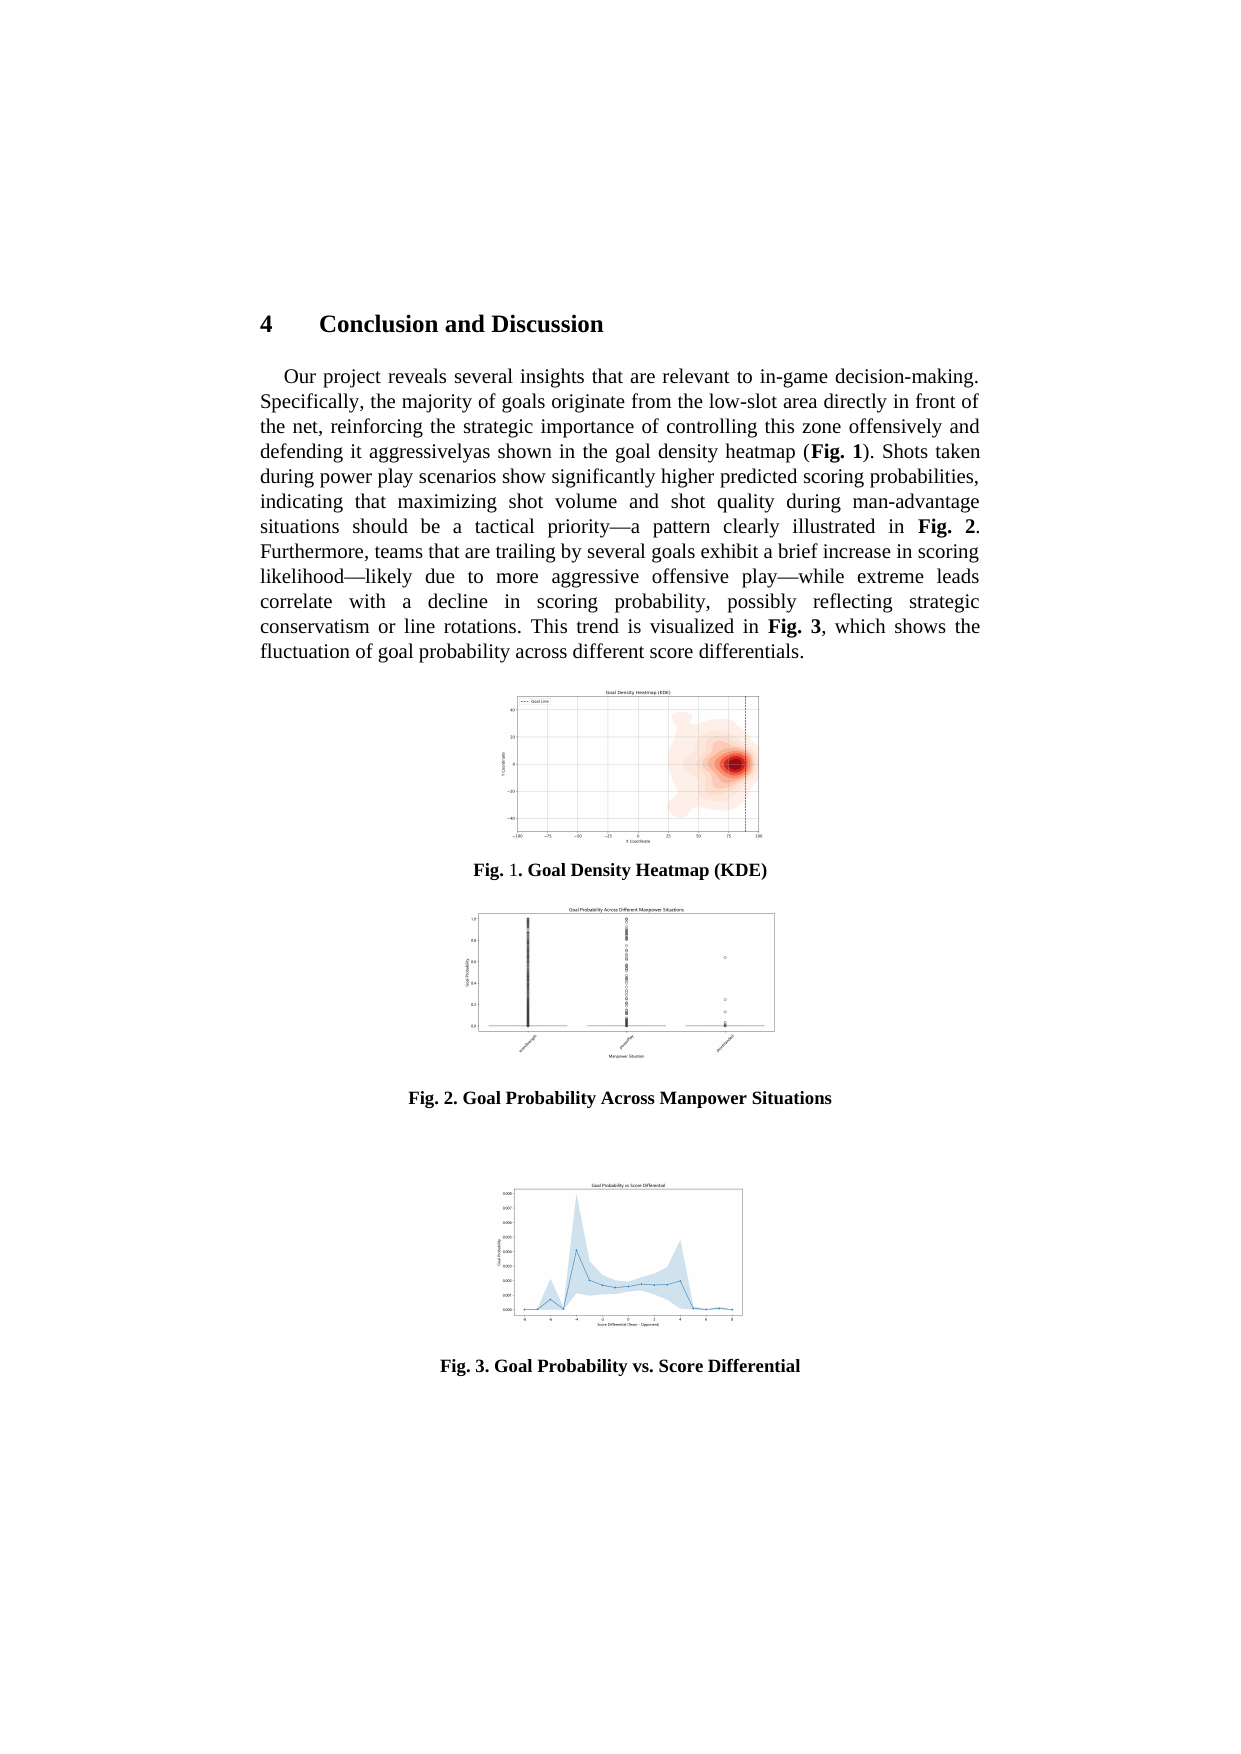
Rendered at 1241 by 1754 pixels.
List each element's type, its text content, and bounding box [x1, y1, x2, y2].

picture [463, 906, 777, 1061]
subtitle Conclusion and Discussion [260, 307, 980, 338]
picture [495, 1181, 745, 1329]
text Our project reveals several insights that are relevant to in-game decision-making. Specifically, the majority of goals originate from the low-slot area directly in front of the net, reinforcing the strategic importance of controlling this zone offensively and defending it aggressivelyas shown in the goal density heatmap (Fig. 1). Shots taken during power play scenarios show significantly higher predicted scoring probabilities, indicating that maximizing shot volume and shot quality during man-advantage situations should be a tactical priority—a pattern clearly illustrated in Fig. 2. Furthermore, teams that are trailing by several goals exhibit a brief increase in scoring likelihood—likely due to more aggressive offensive play—while extreme leads correlate with a decline in scoring probability, possibly reflecting strategic conservatism or line rotations. This trend is visualized in Fig. 3, which shows the fluctuation of goal probability across different score differentials. [260, 363, 980, 663]
text Fig. 1. Goal Density Heatmap (KDE) [260, 858, 980, 881]
text Fig. 2. Goal Probability Across Manpower Situations [260, 1085, 980, 1108]
picture [499, 688, 765, 846]
text Fig. 3. Goal Probability vs. Score Differential [260, 1354, 980, 1377]
